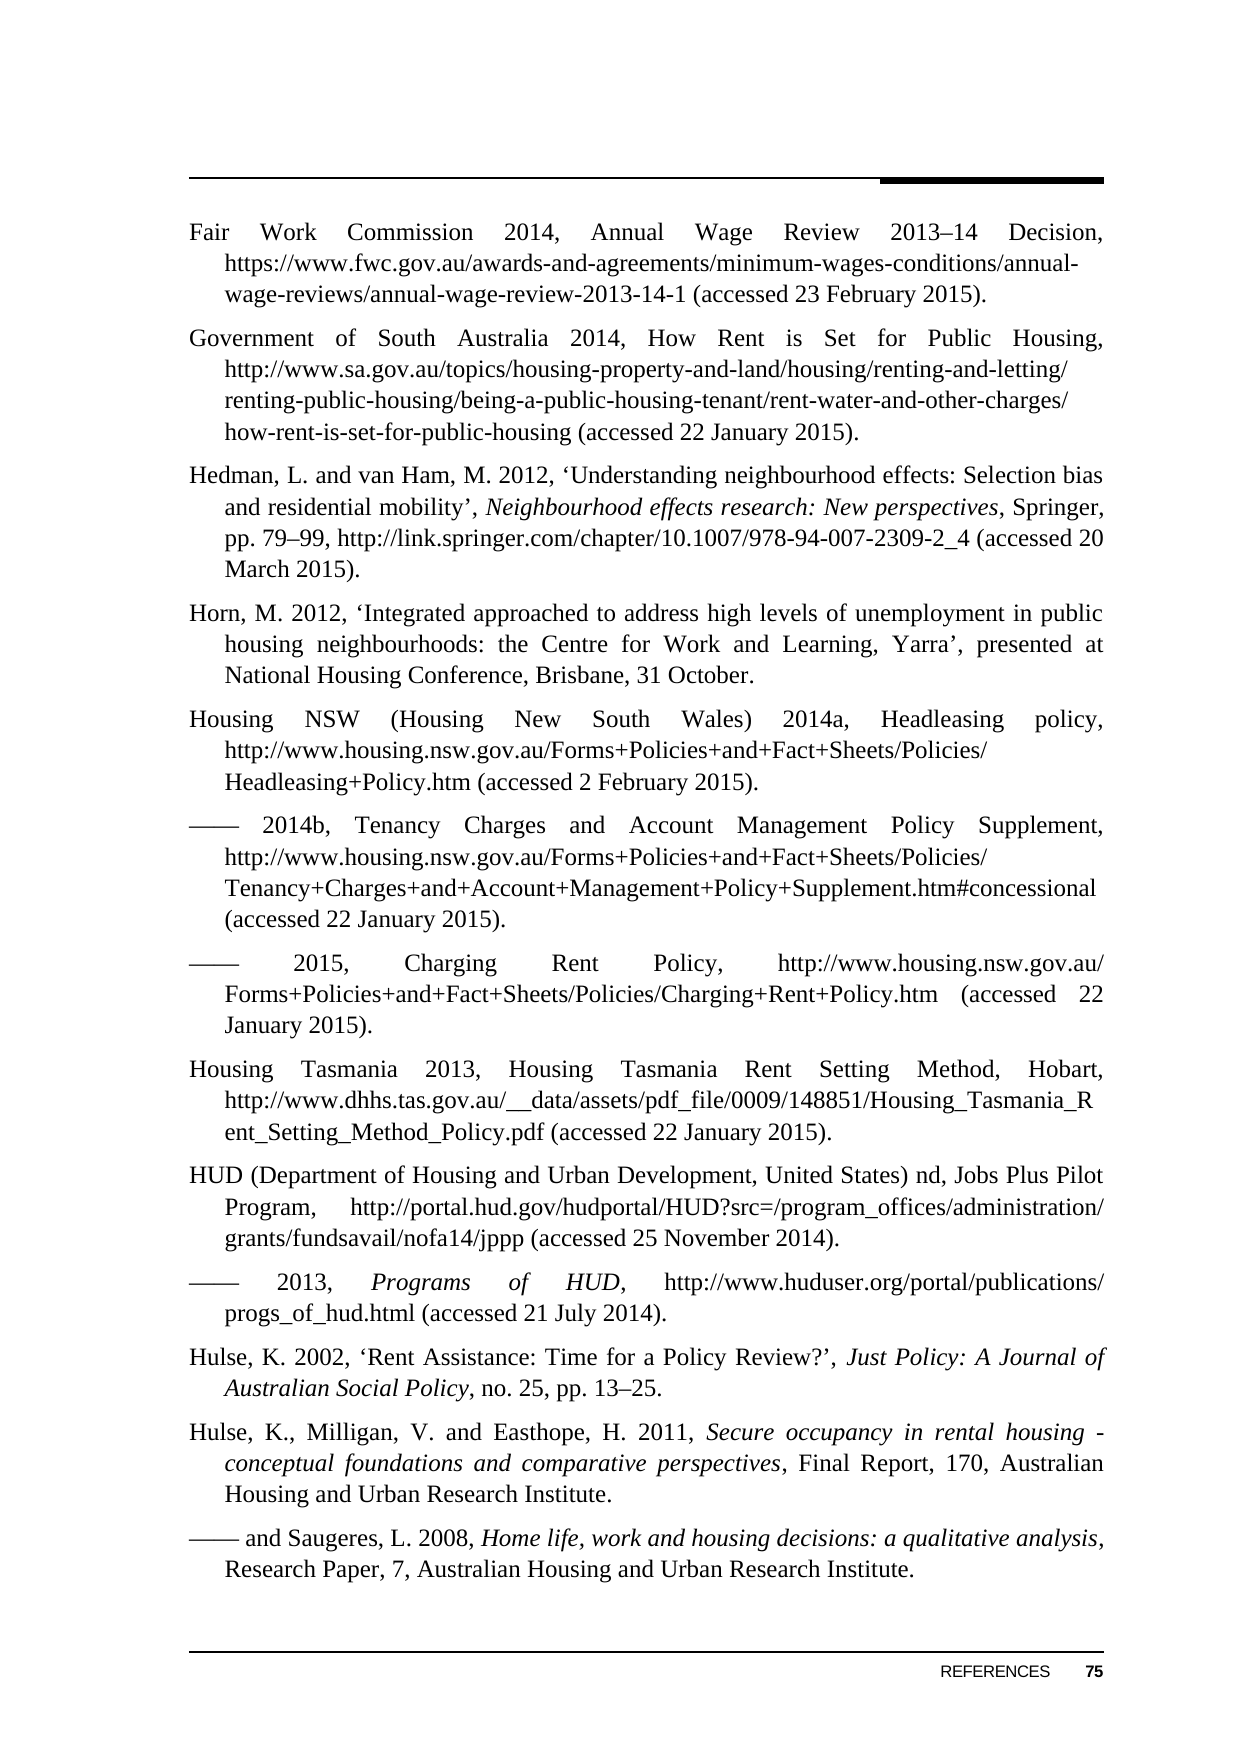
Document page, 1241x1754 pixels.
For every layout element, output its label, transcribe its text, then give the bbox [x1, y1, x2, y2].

text Government of South Australia 2014, How Rent is Set for Public Housing, http://www.sa.gov.au/topics/housing-property-and-land/housing/renting-and-letting/renting-public-housing/being-a-public-housing-tenant/rent-water-and-other-charges/how-rent-is-set-for-public-housing (accessed 22 January 2015). [189, 321, 1104, 446]
text —— 2014b, Tenancy Charges and Account Management Policy Supplement, http://www.housing.nsw.gov.au/Forms+Policies+and+Fact+Sheets/Policies/Tenancy+Charges+and+Account+Management+Policy+Supplement.htm#concessional (accessed 22 January 2015). [189, 808, 1104, 933]
text Housing NSW (Housing New South Wales) 2014a, Headleasing policy, http://www.housing.nsw.gov.au/Forms+Policies+and+Fact+Sheets/Policies/Headleasing+Policy.htm (accessed 2 February 2015). [189, 702, 1104, 796]
text Horn, M. 2012, ‘Integrated approached to address high levels of unemployment in public housing neighbourhoods: the Centre for Work and Learning, Yarra’, presented at National Housing Conference, Brisbane, 31 October. [189, 596, 1104, 689]
text Hulse, K., Milligan, V. and Easthope, H. 2011, Secure occupancy in rental housing - conceptual foundations and comparative perspectives, Final Report, 170, Australian Housing and Urban Research Institute. [189, 1414, 1104, 1508]
text HUD (Department of Housing and Urban Development, United States) nd, Jobs Plus Pilot Program, http://portal.hud.gov/hudportal/HUD?src=/program_offices/administration/ grants/fundsavail/nofa14/jppp (accessed 25 November 2014). [189, 1158, 1104, 1252]
text —— 2015, Charging Rent Policy, http://www.housing.nsw.gov.au/ Forms+Policies+and+Fact+Sheets/Policies/Charging+Rent+Policy.htm (accessed 22 January 2015). [189, 946, 1104, 1039]
text Hedman, L. and van Ham, M. 2012, ‘Understanding neighbourhood effects: Selection bias and residential mobility’, Neighbourhood effects research: New perspectives, Springer, pp. 79–99, http://link.springer.com/chapter/10.1007/978-94-007-2309-2_4 (accessed 20 March 2015). [189, 458, 1104, 583]
text —— and Saugeres, L. 2008, Home life, work and housing decisions: a qualitative analysis, Research Paper, 7, Australian Housing and Urban Research Institute. [189, 1521, 1104, 1583]
text Housing Tasmania 2013, Housing Tasmania Rent Setting Method, Hobart, http://www.dhhs.tas.gov.au/__data/assets/pdf_file/0009/148851/Housing_Tasmania_Rent_Setting_Method_Policy.pdf (accessed 22 January 2015). [189, 1052, 1104, 1146]
text Fair Work Commission 2014, Annual Wage Review 2013–14 Decision, https://www.fwc.gov.au/awards-and-agreements/minimum-wages-conditions/annual-wage-reviews/annual-wage-review-2013-14-1 (accessed 23 February 2015). [189, 214, 1104, 308]
text Hulse, K. 2002, ‘Rent Assistance: Time for a Policy Review?’, Just Policy: A Journal of Australian Social Policy, no. 25, pp. 13–25. [189, 1339, 1104, 1402]
text —— 2013, Programs of HUD, http://www.huduser.org/portal/publications/ progs_of_hud.html (accessed 21 July 2014). [189, 1264, 1104, 1327]
